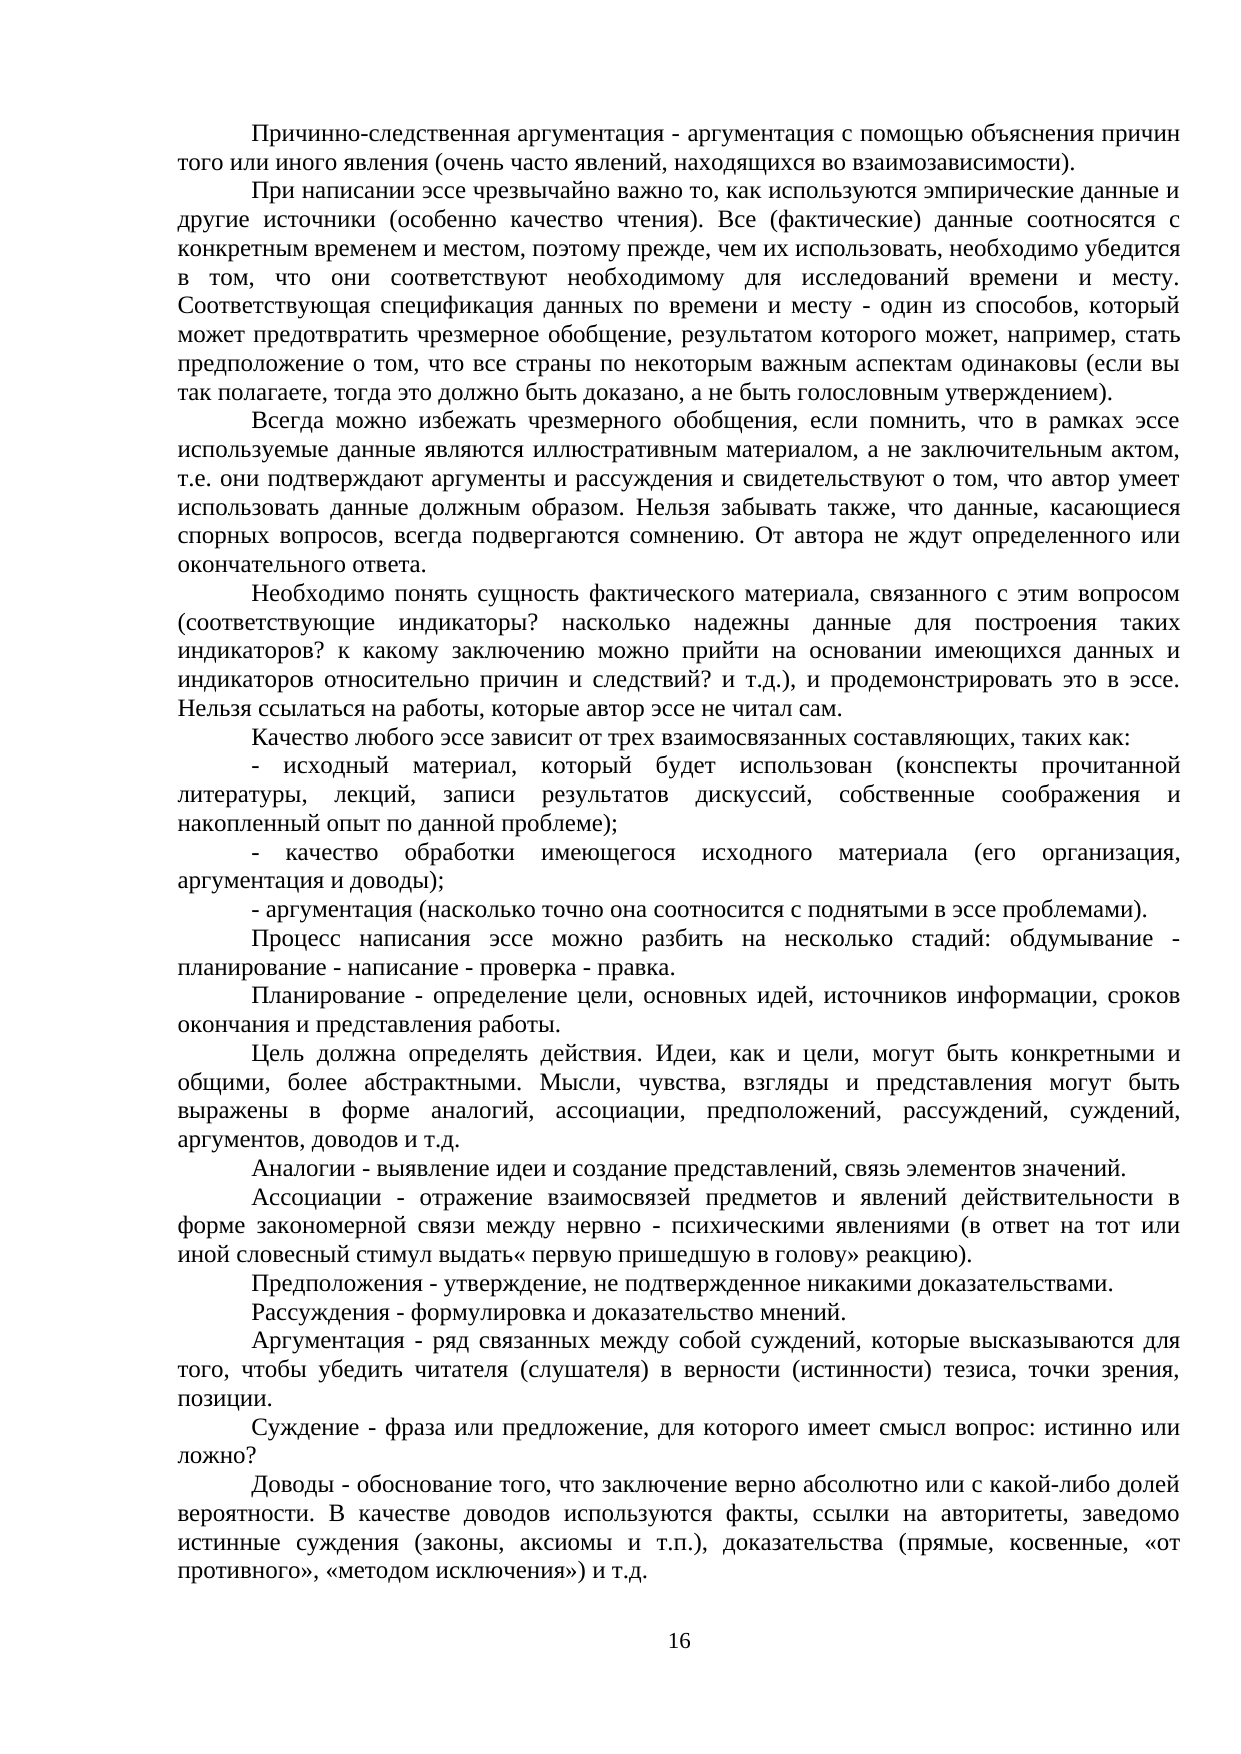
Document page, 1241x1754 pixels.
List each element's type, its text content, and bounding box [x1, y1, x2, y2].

text При написании эссе чрезвычайно важно то, как используются эмпирические данные и другие источники (особенно качество чтения). Все (фактические) данные соотносятся с конкретным временем и местом, поэтому прежде, чем их использовать, необходимо убедится в том, что они соответствуют необходимому для исследований времени и месту. Соответствующая спецификация данных по времени и месту - один из способов, который может предотвратить чрезмерное обобщение, результатом которого может, например, стать предположение о том, что все страны по некоторым важным аспектам одинаковы (если вы так полагаете, тогда это должно быть доказано, а не быть голословным утверждением). [177, 176, 1181, 406]
text Аргументация - ряд связанных между собой суждений, которые высказываются для того, чтобы убедить читателя (слушателя) в верности (истинности) тезиса, точки зрения, позиции. [177, 1326, 1181, 1412]
text Необходимо понять сущность фактического материала, связанного с этим вопросом (соответствующие индикаторы? насколько надежны данные для построения таких индикаторов? к какому заключению можно прийти на основании имеющихся данных и индикаторов относительно причин и следствий? и т.д.), и продемонстрировать это в эссе. Нельзя ссылаться на работы, которые автор эссе не читал сам. [177, 578, 1181, 722]
text Ассоциации - отражение взаимосвязей предметов и явлений действительности в форме закономерной связи между нервно - психическими явлениями (в ответ на тот или иной словесный стимул выдать« первую пришедшую в голову» реакцию). [177, 1182, 1181, 1268]
text Цель должна определять действия. Идеи, как и цели, могут быть конкретными и общими, более абстрактными. Мысли, чувства, взгляды и представления могут быть выражены в форме аналогий, ассоциации, предположений, рассуждений, суждений, аргументов, доводов и т.д. [177, 1038, 1181, 1153]
text - качество обработки имеющегося исходного материала (его организация, аргументация и доводы); [177, 837, 1181, 894]
text Аналогии - выявление идеи и создание представлений, связь элементов значений. [177, 1153, 1181, 1182]
text Рассуждения - формулировка и доказательство мнений. [177, 1297, 1181, 1326]
text Причинно-следственная аргументация - аргументация с помощью объяснения причин того или иного явления (очень часто явлений, находящихся во взаимозависимости). [177, 118, 1181, 176]
text - аргументация (насколько точно она соотносится с поднятыми в эссе проблемами). [177, 894, 1181, 923]
text Суждение - фраза или предложение, для которого имеет смысл вопрос: истинно или ложно? [177, 1412, 1181, 1469]
text Всегда можно избежать чрезмерного обобщения, если помнить, что в рамках эссе используемые данные являются иллюстративным материалом, а не заключительным актом, т.е. они подтверждают аргументы и рассуждения и свидетельствуют о том, что автор умеет использовать данные должным образом. Нельзя забывать также, что данные, касающиеся спорных вопросов, всегда подвергаются сомнению. От автора не ждут определенного или окончательного ответа. [177, 406, 1181, 578]
text Предположения - утверждение, не подтвержденное никакими доказательствами. [177, 1268, 1181, 1297]
text - исходный материал, который будет использован (конспекты прочитанной литературы, лекций, записи результатов дискуссий, собственные соображения и накопленный опыт по данной проблеме); [177, 751, 1181, 837]
text Планирование - определение цели, основных идей, источников информации, сроков окончания и представления работы. [177, 981, 1181, 1038]
text Доводы - обоснование того, что заключение верно абсолютно или с какой-либо долей вероятности. В качестве доводов используются факты, ссылки на авторитеты, заведомо истинные суждения (законы, аксиомы и т.п.), доказательства (прямые, косвенные, «от противного», «методом исключения») и т.д. [177, 1469, 1181, 1584]
text Качество любого эссе зависит от трех взаимосвязанных составляющих, таких как: [177, 722, 1181, 751]
text Процесс написания эссе можно разбить на несколько стадий: обдумывание - планирование - написание - проверка - правка. [177, 923, 1181, 981]
